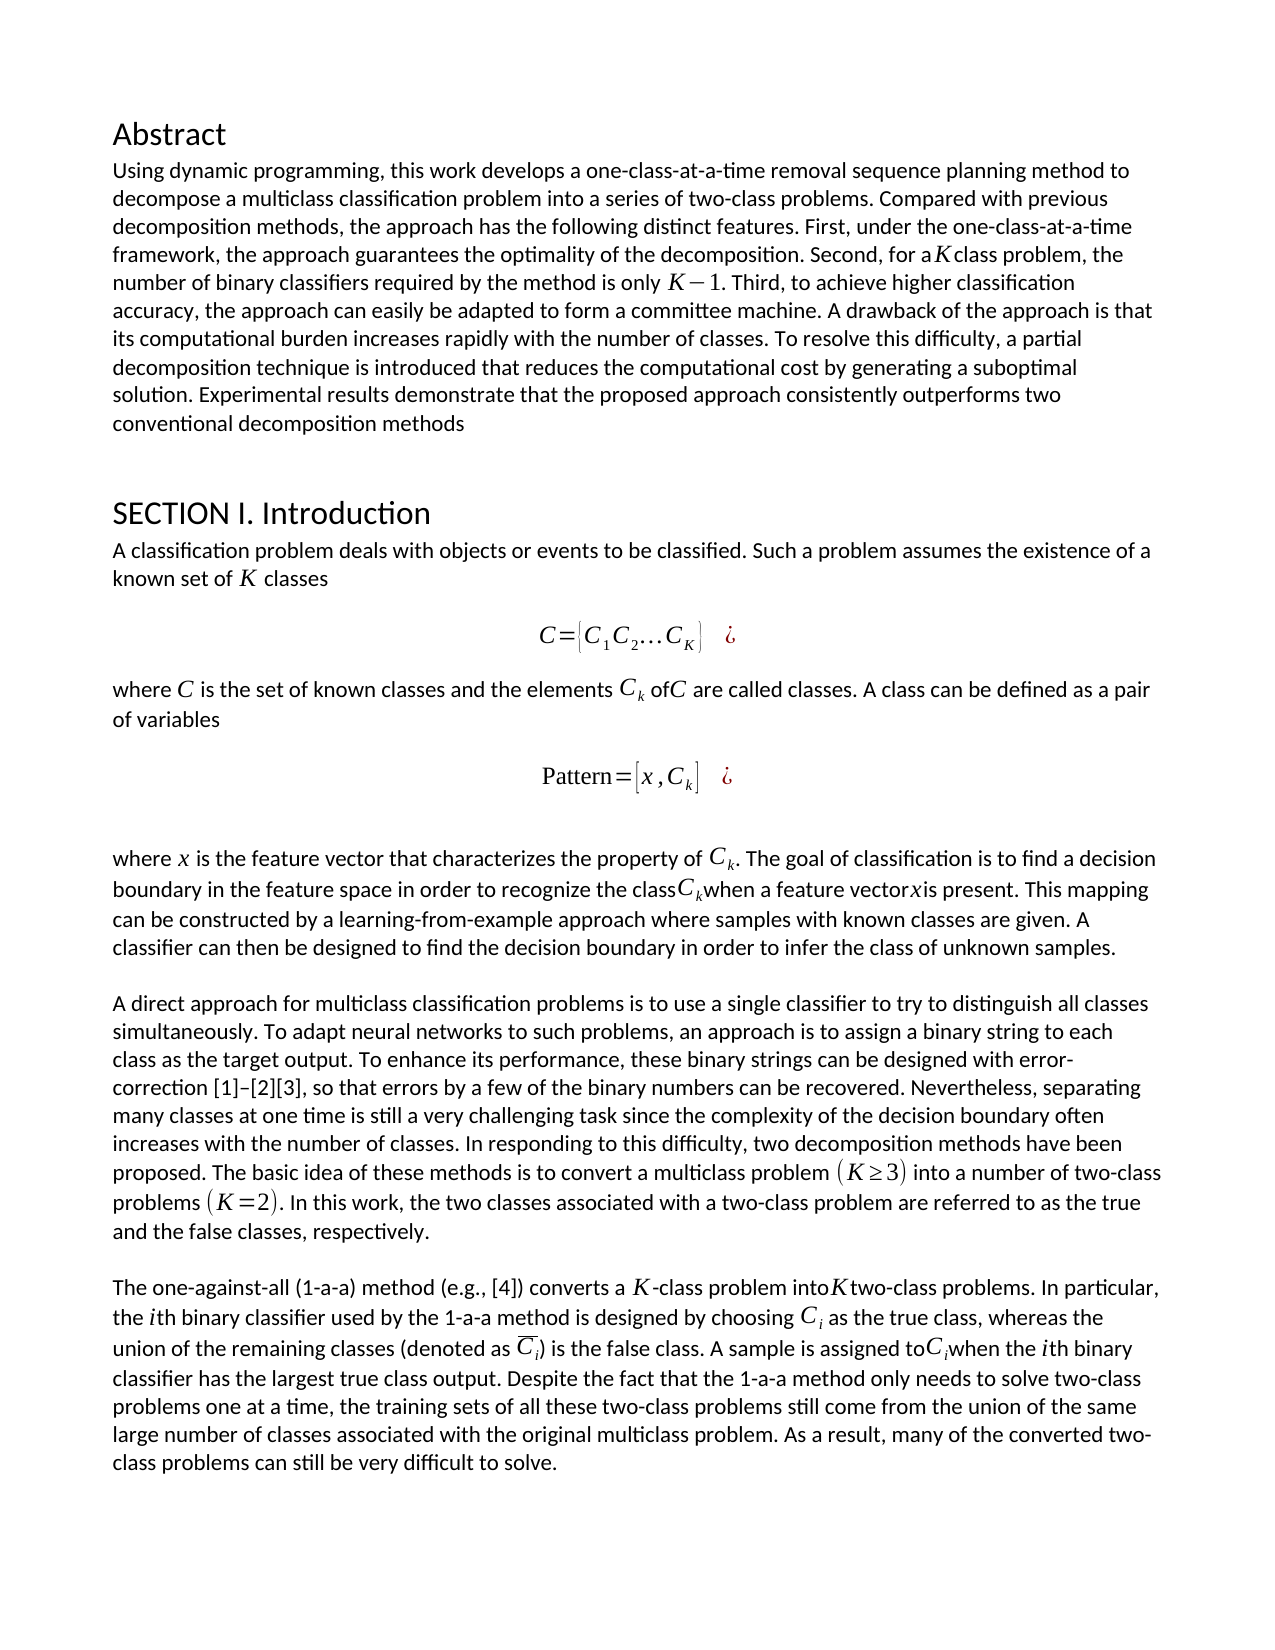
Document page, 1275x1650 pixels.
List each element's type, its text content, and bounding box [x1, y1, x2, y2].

text where is the feature vector that characterizes the property of . The goal of classification is to find a decision boundary in the feature space in order to recognize the classwhen a feature vectoris present. This mapping can be constructed by a learning-from-example approach where samples with known classes are given. A classifier can then be designed to find the decision boundary in order to infer the class of unknown samples. [112, 842, 1162, 961]
subtitle Abstract [112, 112, 1162, 153]
subtitle SECTION I. Introduction [112, 492, 1162, 533]
text The one-against-all (1-a-a) method (e.g., [4]) converts a -class problem intotwo-class problems. In particular, the th binary classifier used by the 1-a-a method is designed by choosing as the true class, whereas the union of the remaining classes (denoted as ) is the false class. A sample is assigned towhen the th binary classifier has the largest true class output. Despite the fact that the 1-a-a method only needs to solve two-class problems one at a time, the training sets of all these two-class problems still come from the union of the same large number of classes associated with the original multiclass problem. As a result, many of the converted two-class problems can still be very difficult to solve. [112, 1273, 1162, 1476]
text Using dynamic programming, this work develops a one-class-at-a-time removal sequence planning method to decompose a multiclass classification problem into a series of two-class problems. Compared with previous decomposition methods, the approach has the following distinct features. First, under the one-class-at-a-time framework, the approach guarantees the optimality of the decomposition. Second, for aclass problem, the number of binary classifiers required by the method is only . Third, to achieve higher classification accuracy, the approach can easily be adapted to form a committee machine. A drawback of the approach is that its computational burden increases rapidly with the number of classes. To resolve this difficulty, a partial decomposition technique is introduced that reduces the computational cost by generating a suboptimal solution. Experimental results demonstrate that the proposed approach consistently outperforms two conventional decomposition methods [112, 156, 1162, 437]
text A classification problem deals with objects or events to be classified. Such a problem assumes the existence of a known set of classes [112, 536, 1162, 592]
text A direct approach for multiclass classification problems is to use a single classifier to try to distinguish all classes simultaneously. To adapt neural networks to such problems, an approach is to assign a binary string to each class as the target output. To enhance its performance, these binary strings can be designed with error-correction [1]–[2][3], so that errors by a few of the binary numbers can be recovered. Nevertheless, separating many classes at one time is still a very challenging task since the complexity of the decision boundary often increases with the number of classes. In responding to this difficulty, two decomposition methods have been proposed. The basic idea of these methods is to convert a multiclass problem into a number of two-class problems . In this work, the two classes associated with a two-class problem are referred to as the true and the false classes, respectively. [112, 989, 1162, 1245]
text where is the set of known classes and the elements of are called classes. A class can be defined as a pair of variables [112, 674, 1162, 733]
